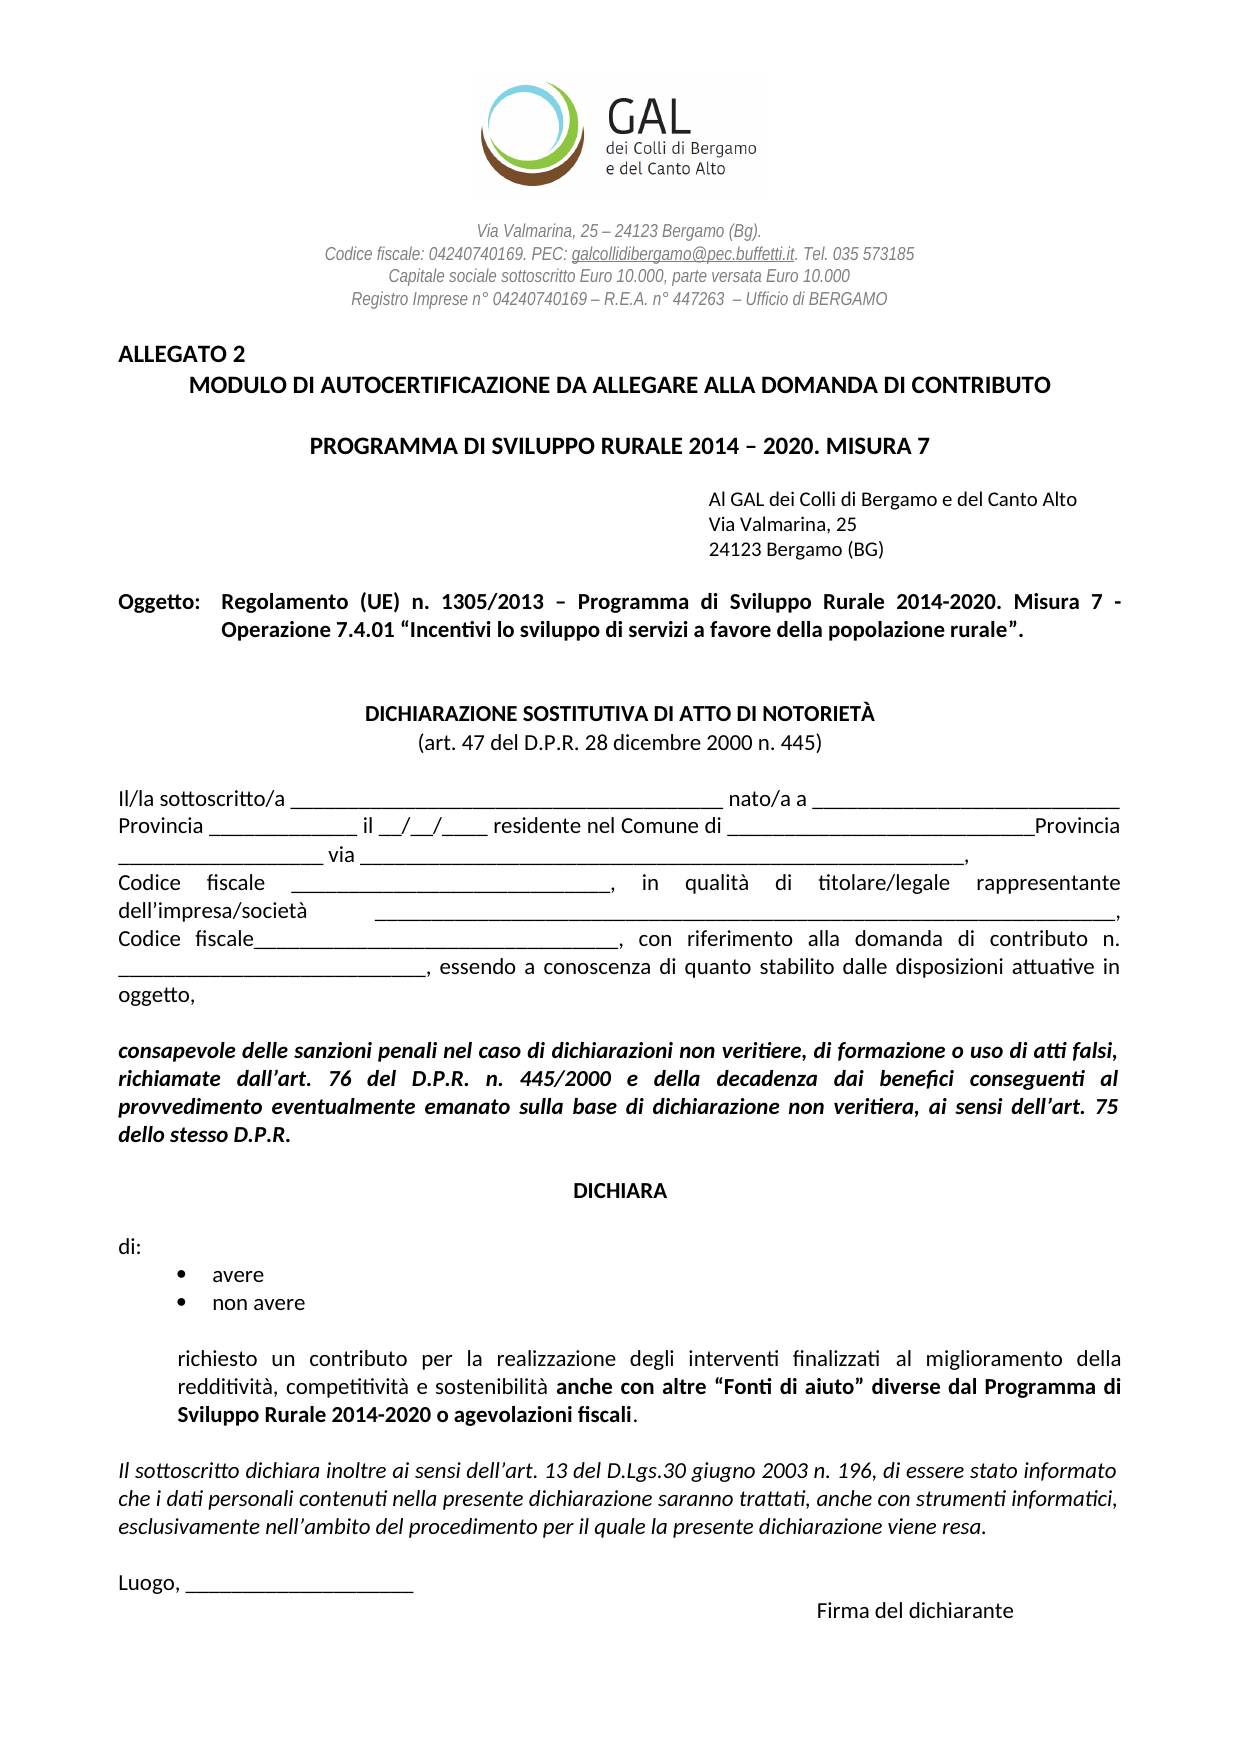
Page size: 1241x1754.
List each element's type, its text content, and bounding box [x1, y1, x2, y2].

text 24123 Bergamo (BG) [709, 537, 1122, 562]
text Via Valmarina, 25 [709, 511, 1122, 537]
text Provincia _____________ il __/__/____ residente nel Comune di ___________________________Provincia __________________ via _____________________________________________________, [118, 812, 1122, 868]
text Il/la sottoscritto/a ______________________________________ nato/a a ___________________________ [118, 784, 1122, 812]
text Luogo, ____________________ [118, 1568, 1122, 1596]
text consapevole delle sanzioni penali nel caso di dichiarazioni non veritiere, di formazione o uso di atti falsi, richiamate dall’art. 76 del D.P.R. n. 445/2000 e della decadenza dai benefici conseguenti al provvedimento eventualmente emanato sulla base di dichiarazione non veritiera, ai sensi dell’art. 75 dello stesso D.P.R. [118, 1036, 1122, 1148]
list non avere [177, 1288, 1122, 1316]
text Codice fiscale ____________________________, in qualità di titolare/legale rappresentante dell’impresa/società _________________________________________________________________, Codice fiscale________________________________, con riferimento alla domanda di contributo n. ___________________________, essendo a conoscenza di quanto stabilito dalle disposizioni attuative in oggetto, [118, 868, 1122, 1008]
text Il sottoscritto dichiara inoltre ai sensi dell’art. 13 del D.Lgs.30 giugno 2003 n. 196, di essere stato informato che i dati personali contenuti nella presente dichiarazione saranno trattati, anche con strumenti informatici, esclusivamente nell’ambito del procedimento per il quale la presente dichiarazione viene resa. [118, 1456, 1122, 1540]
text DICHIARAZIONE SOSTITUTIVA DI ATTO DI NOTORIETÀ [118, 699, 1122, 728]
text ALLEGATO 2 [118, 338, 1122, 369]
text PROGRAMMA DI SVILUPPO RURALE 2014 – 2020. MISURA 7 [118, 430, 1122, 460]
picture [473, 73, 767, 202]
text richiesto un contributo per la realizzazione degli interventi finalizzati al miglioramento della redditività, competitività e sostenibilità anche con altre “Fonti di aiuto” diverse dal Programma di Sviluppo Rurale 2014-2020 o agevolazioni fiscali. [177, 1344, 1122, 1428]
text Oggetto: Regolamento (UE) n. 1305/2013 – Programma di Sviluppo Rurale 2014-2020. Misura 7 - Operazione 7.4.01 “Incentivi lo sviluppo di servizi a favore della popolazione rurale”. [118, 587, 1122, 643]
text di: [118, 1232, 1122, 1260]
list avere [177, 1260, 1122, 1288]
text Al GAL dei Colli di Bergamo e del Canto Alto [709, 486, 1122, 511]
text (art. 47 del D.P.R. 28 dicembre 2000 n. 445) [118, 728, 1122, 756]
text Firma del dichiarante [709, 1596, 1122, 1624]
text DICHIARA [118, 1176, 1122, 1204]
text MODULO DI AUTOCERTIFICAZIONE DA ALLEGARE ALLA DOMANDA DI CONTRIBUTO [118, 369, 1122, 399]
